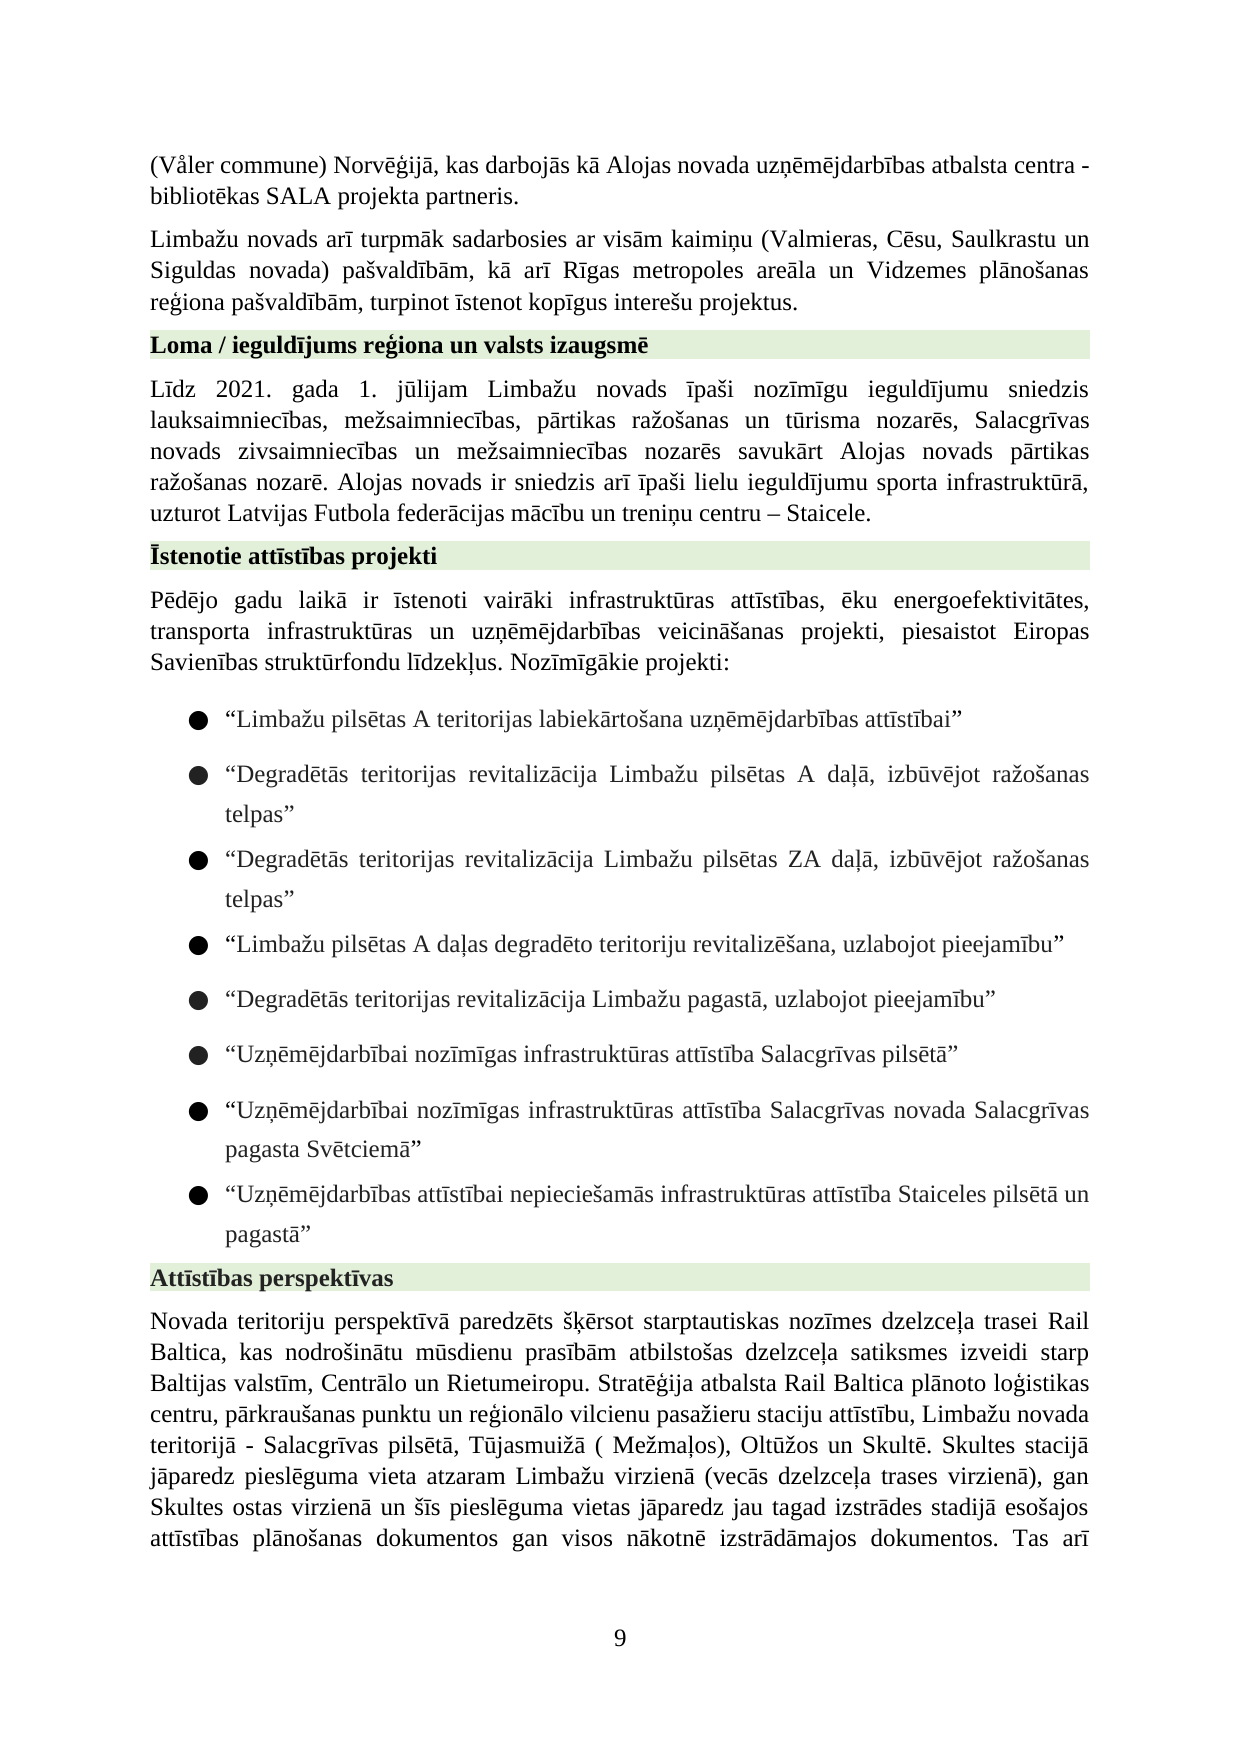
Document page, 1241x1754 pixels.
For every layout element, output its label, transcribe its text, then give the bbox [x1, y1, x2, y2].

text Loma / ieguldījums reģiona un valsts izaugsmē [150, 330, 1090, 359]
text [150, 1306, 1090, 1552]
list “Uzņēmējdarbībai nozīmīgas infrastruktūras attīstība Salacgrīvas pilsētā” [225, 1026, 1090, 1077]
list “Limbažu pilsētas A teritorijas labiekārtošana uzņēmējdarbības attīstībai” [187, 691, 1090, 742]
list “Limbažu pilsētas A daļas degradēto teritoriju revitalizēšana, uzlabojot pieejamību” [187, 915, 1090, 966]
text Limbažu novads arī turpmāk sadarbosies ar visām kaimiņu (Valmieras, Cēsu, Saulkrastu un Siguldas novada) pašvaldībām, kā arī Rīgas metropoles areāla un Vidzemes plānošanas reģiona pašvaldībām, turpinot īstenot kopīgus interešu projektus. [150, 224, 1090, 315]
text Pēdējo gadu laikā ir īstenoti vairāki infrastruktūras attīstības, ēku energoefektivitātes, transporta infrastruktūras un uzņēmējdarbības veicināšanas projekti, piesaistot Eiropas Savienības struktūrfondu līdzekļus. Nozīmīgākie projekti: [150, 585, 1090, 676]
list “Uzņēmējdarbības attīstībai nepieciešamās infrastruktūras attīstība Staiceles pilsētā un pagastā” [187, 1166, 1090, 1248]
text Īstenotie attīstības projekti [150, 541, 1090, 570]
text Līdz 2021. gada 1. jūlijam Limbažu novads īpaši nozīmīgu ieguldījumu sniedzis lauksaimniecības, mežsaimniecības, pārtikas ražošanas un tūrisma nozarēs, Salacgrīvas novads zivsaimniecības un mežsaimniecības nozarēs savukārt Alojas novads pārtikas ražošanas nozarē. Alojas novads ir sniedzis arī īpaši lielu ieguldījumu sporta infrastruktūrā, uzturot Latvijas Futbola federācijas mācību un treniņu centru – Staicele. [150, 374, 1090, 527]
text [150, 150, 1090, 210]
list “Degradētās teritorijas revitalizācija Limbažu pagastā, uzlabojot pieejamību” [225, 970, 1090, 1022]
list “Degradētās teritorijas revitalizācija Limbažu pilsētas A daļā, izbūvējot ražošanas telpas” [187, 746, 1090, 828]
list “Uzņēmējdarbībai nozīmīgas infrastruktūras attīstība Salacgrīvas novada Salacgrīvas pagasta Svētciemā” [187, 1081, 1090, 1163]
list “Degradētās teritorijas revitalizācija Limbažu pilsētas ZA daļā, izbūvējot ražošanas telpas” [187, 831, 1090, 913]
text Attīstības perspektīvas [150, 1263, 1090, 1291]
